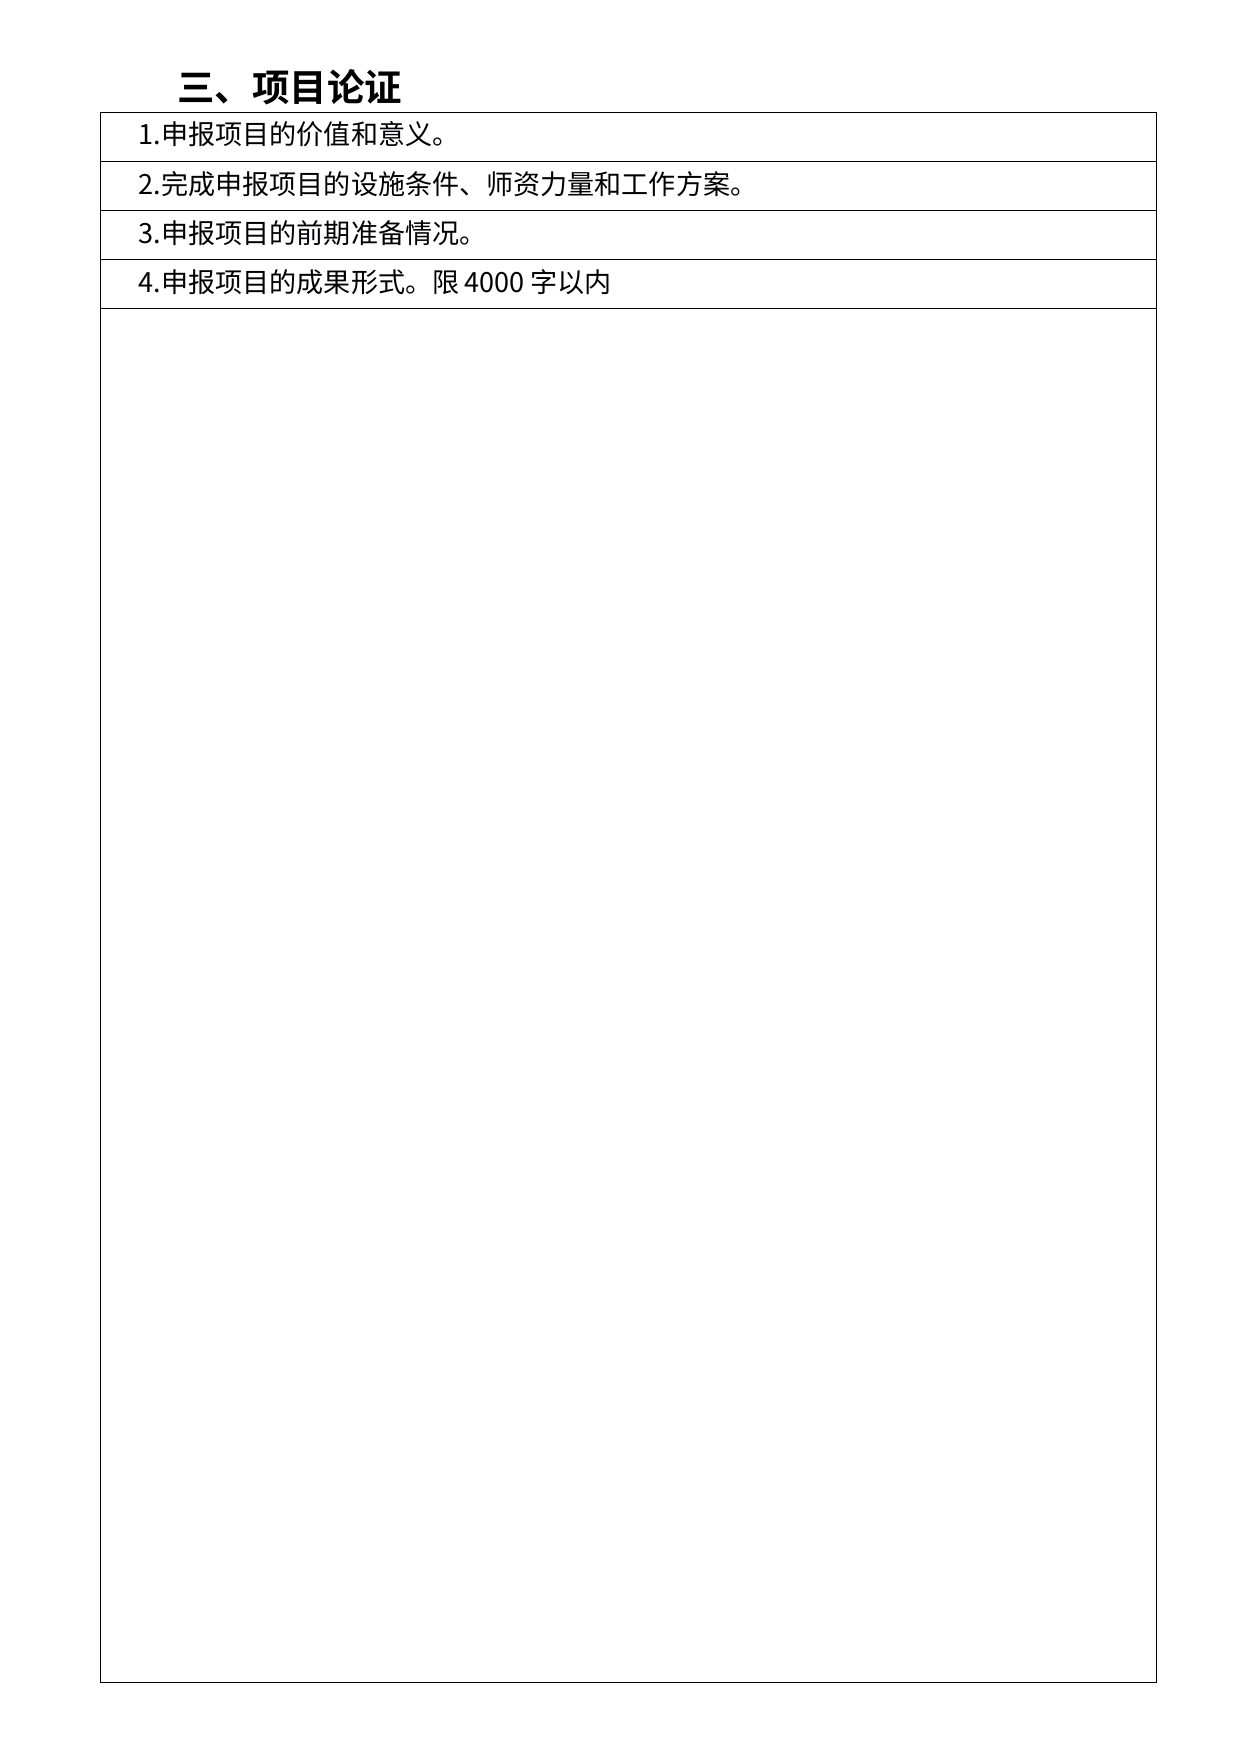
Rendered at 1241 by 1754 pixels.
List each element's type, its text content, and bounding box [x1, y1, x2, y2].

table_cell 3.申报项目的前期准备情况。 [101, 211, 1156, 259]
table_cell [101, 309, 1156, 1682]
text 三、项目论证 [177, 58, 1169, 112]
table_cell 4.申报项目的成果形式。限4000字以内 [101, 260, 1156, 307]
table_cell 2.完成申报项目的设施条件、师资力量和工作方案。 [101, 162, 1156, 210]
table_header 1.申报项目的价值和意义。 [101, 113, 1156, 161]
